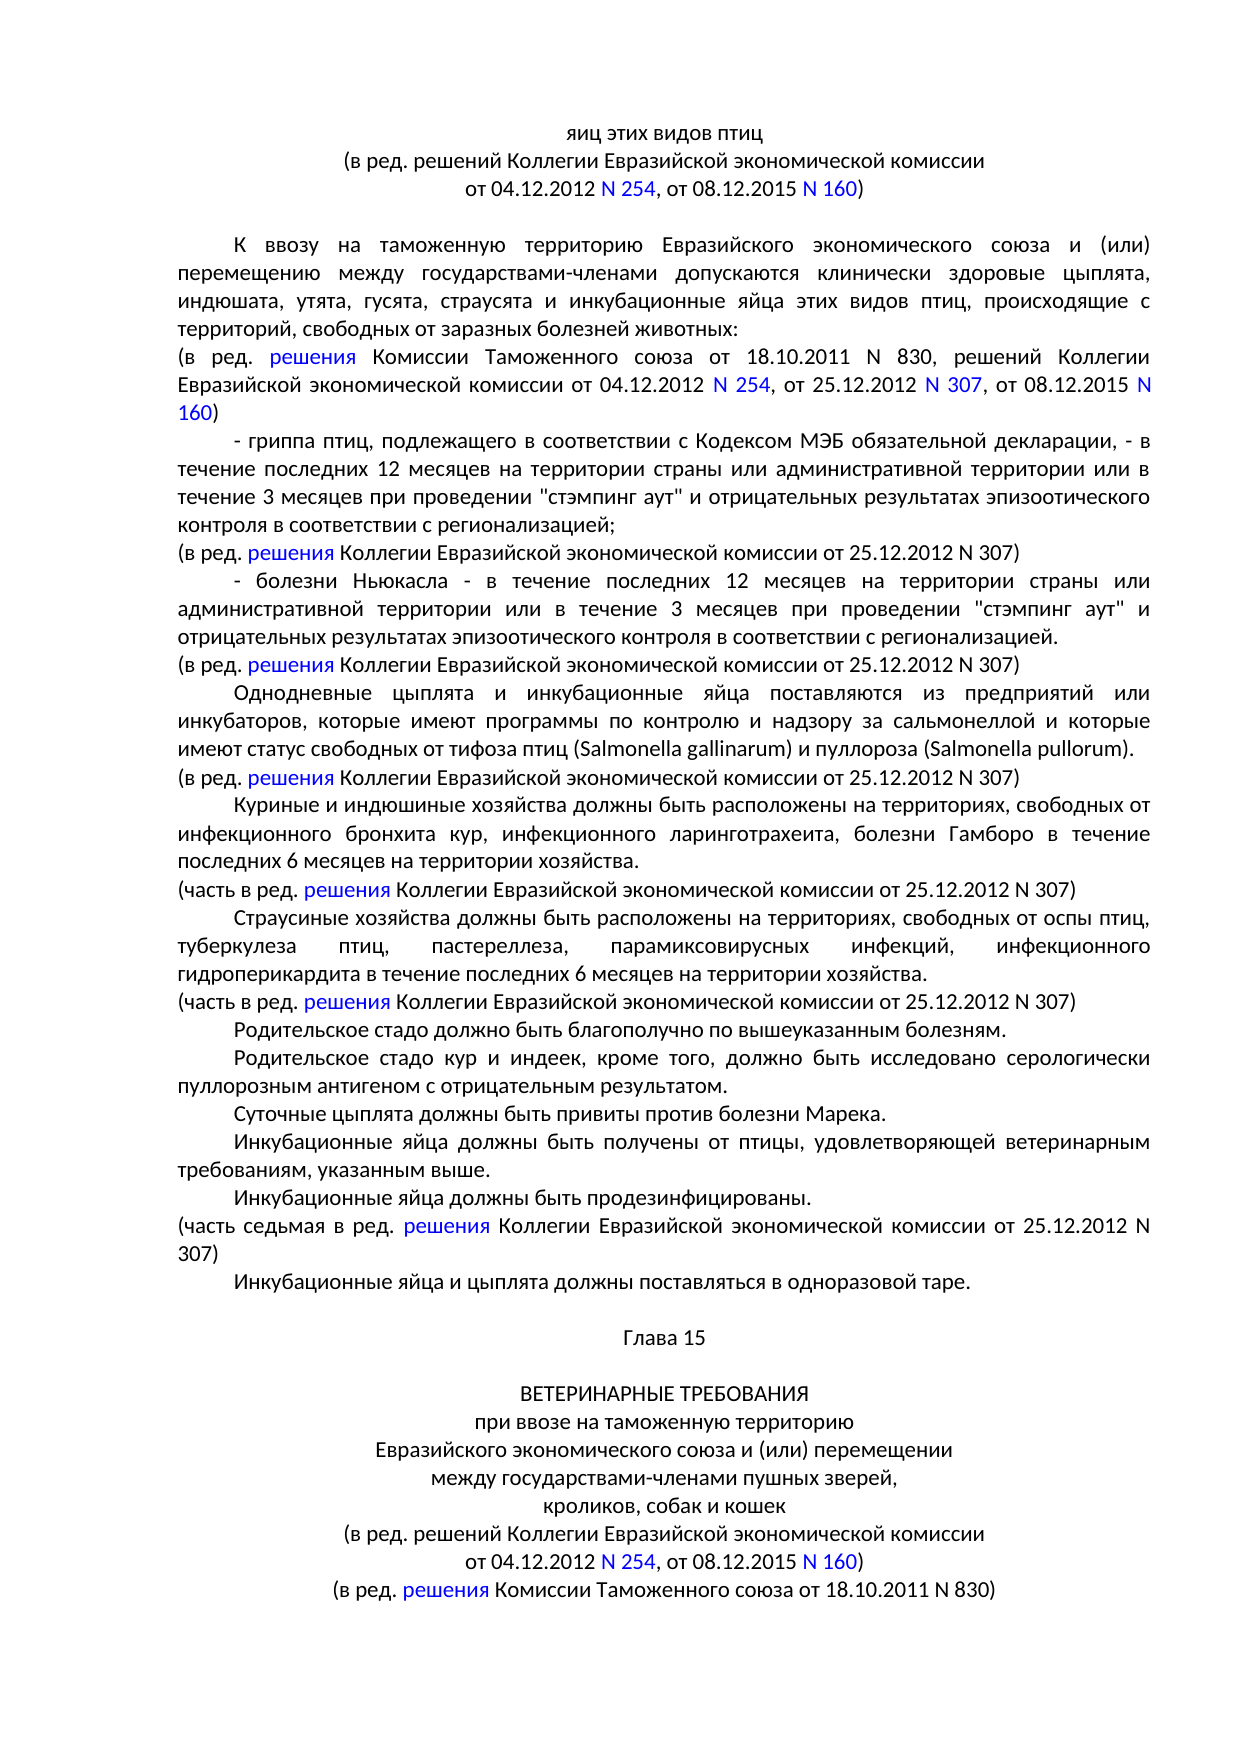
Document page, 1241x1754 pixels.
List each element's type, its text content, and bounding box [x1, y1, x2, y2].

text Родительское стадо должно быть благополучно по вышеуказанным болезням. [177, 1015, 1152, 1043]
text Инкубационные яйца должны быть получены от птицы, удовлетворяющей ветеринарным требованиям, указанным выше. [177, 1127, 1152, 1183]
text - болезни Ньюкасла - в течение последних 12 месяцев на территории страны или административной территории или в течение 3 месяцев при проведении "стэмпинг аут" и отрицательных результатах эпизоотического контроля в соответствии с регионализацией. [177, 566, 1152, 651]
text Однодневные цыплята и инкубационные яйца поставляются из предприятий или инкубаторов, которые имеют программы по контролю и надзору за сальмонеллой и которые имеют статус свободных от тифоза птиц (Salmonella gallinarum) и пуллороза (Salmonella pullorum). [177, 678, 1152, 763]
text от 04.12.2012 N 254, от 08.12.2015 N 160) [177, 174, 1152, 202]
text Страусиные хозяйства должны быть расположены на территориях, свободных от оспы птиц, туберкулеза птиц, пастереллеза, парамиксовирусных инфекций, инфекционного гидроперикардита в течение последних 6 месяцев на территории хозяйства. [177, 903, 1152, 987]
text (в ред. решения Коллегии Евразийской экономической комиссии от 25.12.2012 N 307) [177, 763, 1152, 791]
text (в ред. решения Коллегии Евразийской экономической комиссии от 25.12.2012 N 307) [177, 538, 1152, 566]
text К ввозу на таможенную территорию Евразийского экономического союза и (или) перемещению между государствами-членами допускаются клинически здоровые цыплята, индюшата, утята, гусята, страусята и инкубационные яйца этих видов птиц, происходящие с территорий, свободных от заразных болезней животных: [177, 230, 1152, 342]
text кроликов, собак и кошек [177, 1491, 1152, 1519]
text (в ред. решения Комиссии Таможенного союза от 18.10.2011 N 830) [177, 1575, 1152, 1603]
text (в ред. решения Коллегии Евразийской экономической комиссии от 25.12.2012 N 307) [177, 651, 1152, 678]
text Суточные цыплята должны быть привиты против болезни Марека. [177, 1099, 1152, 1127]
text от 04.12.2012 N 254, от 08.12.2015 N 160) [177, 1547, 1152, 1575]
text (в ред. решений Коллегии Евразийской экономической комиссии [177, 1519, 1152, 1547]
text - гриппа птиц, подлежащего в соответствии с Кодексом МЭБ обязательной декларации, - в течение последних 12 месяцев на территории страны или административной территории или в течение 3 месяцев при проведении "стэмпинг аут" и отрицательных результатах эпизоотического контроля в соответствии с регионализацией; [177, 426, 1152, 538]
text (в ред. решения Комиссии Таможенного союза от 18.10.2011 N 830, решений Коллегии Евразийской экономической комиссии от 04.12.2012 N 254, от 25.12.2012 N 307, от 08.12.2015 N 160) [177, 342, 1152, 426]
text (в ред. решений Коллегии Евразийской экономической комиссии [177, 146, 1152, 174]
text (часть в ред. решения Коллегии Евразийской экономической комиссии от 25.12.2012 N 307) [177, 875, 1152, 903]
text (часть седьмая в ред. решения Коллегии Евразийской экономической комиссии от 25.12.2012 N 307) [177, 1211, 1152, 1267]
text Евразийского экономического союза и (или) перемещении [177, 1435, 1152, 1463]
text Инкубационные яйца и цыплята должны поставляться в одноразовой таре. [177, 1267, 1152, 1295]
text яиц этих видов птиц [177, 118, 1152, 146]
text (часть в ред. решения Коллегии Евразийской экономической комиссии от 25.12.2012 N 307) [177, 987, 1152, 1015]
text Глава 15 [177, 1323, 1152, 1351]
text между государствами-членами пушных зверей, [177, 1463, 1152, 1491]
text ВЕТЕРИНАРНЫЕ ТРЕБОВАНИЯ [177, 1379, 1152, 1407]
text при ввозе на таможенную территорию [177, 1407, 1152, 1435]
text Инкубационные яйца должны быть продезинфицированы. [177, 1183, 1152, 1211]
text Родительское стадо кур и индеек, кроме того, должно быть исследовано серологически пуллорозным антигеном с отрицательным результатом. [177, 1043, 1152, 1099]
text Куриные и индюшиные хозяйства должны быть расположены на территориях, свободных от инфекционного бронхита кур, инфекционного ларинготрахеита, болезни Гамборо в течение последних 6 месяцев на территории хозяйства. [177, 791, 1152, 875]
